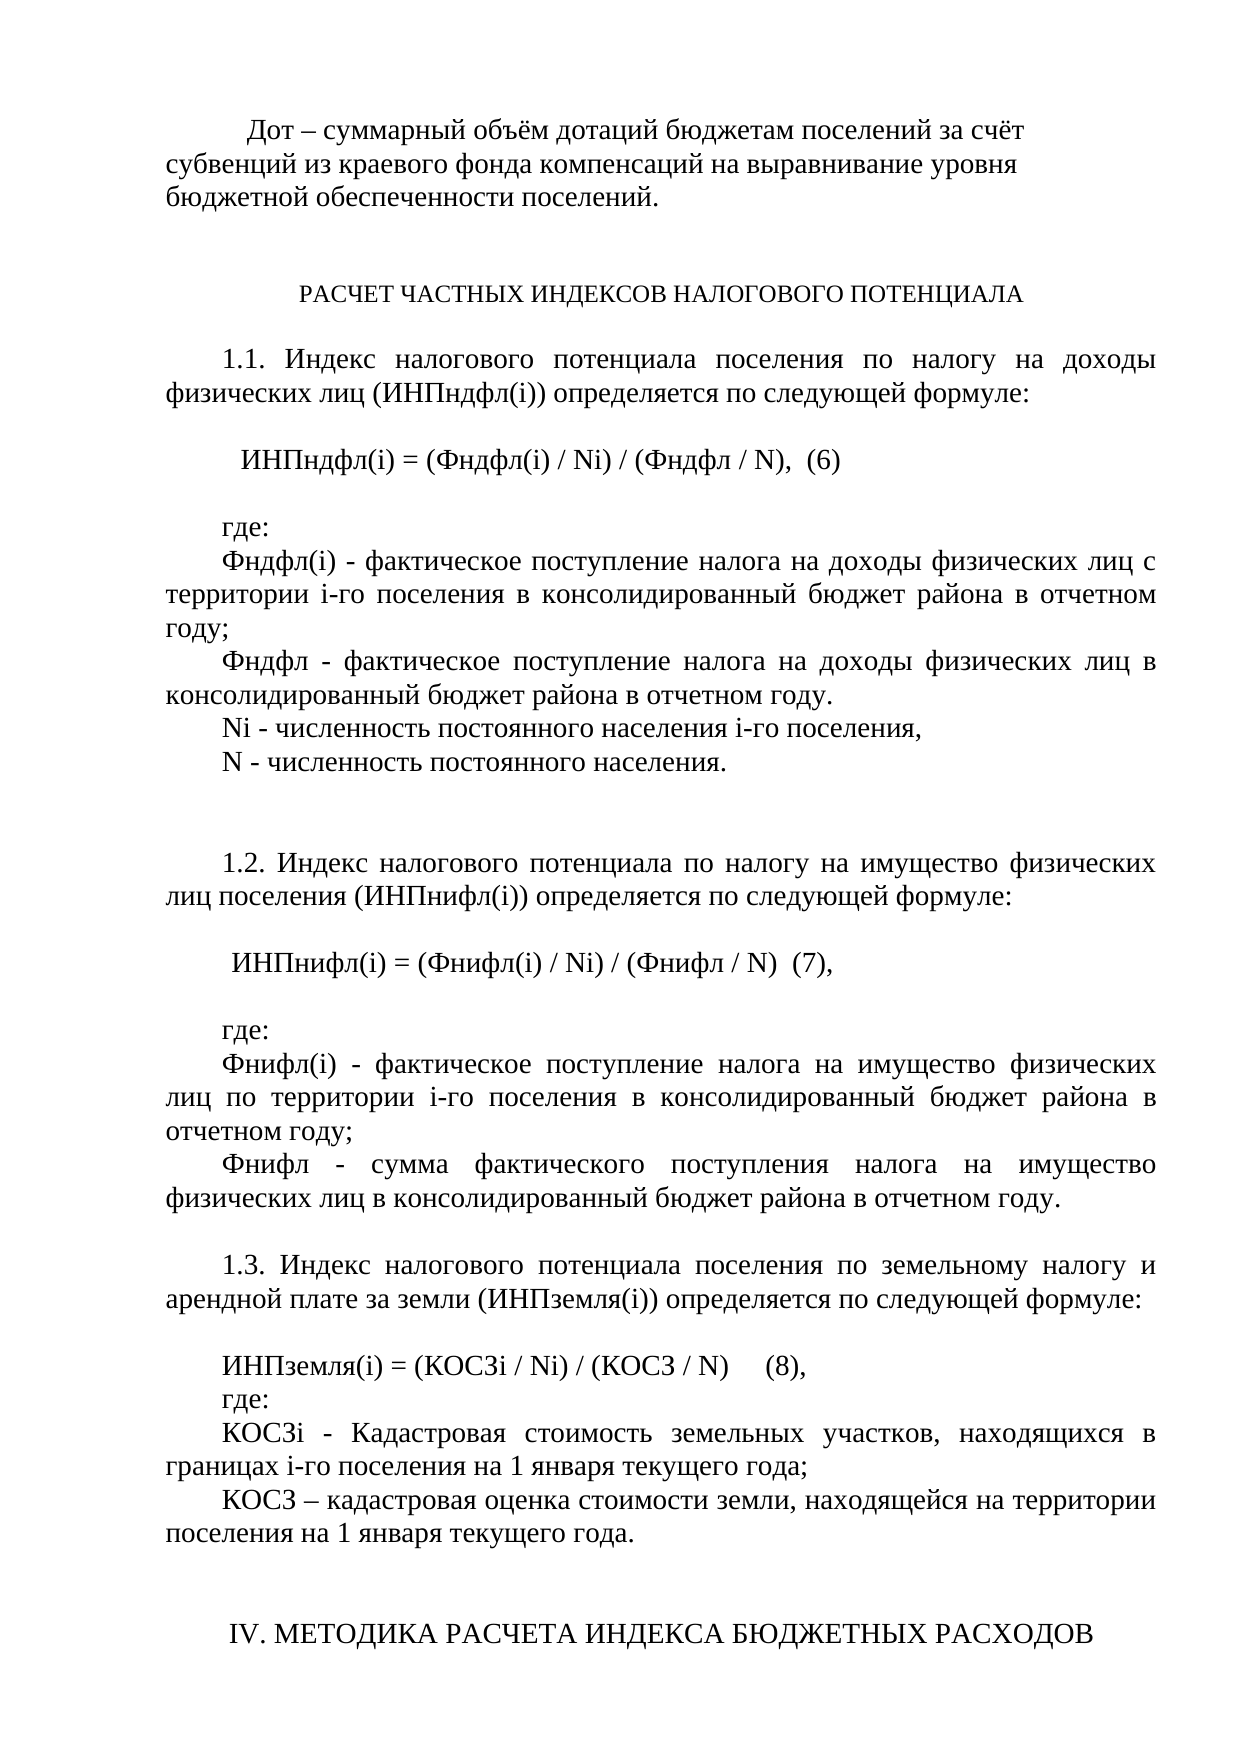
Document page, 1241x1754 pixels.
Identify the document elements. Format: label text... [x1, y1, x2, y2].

text Фндфл(i) - фактическое поступление налога на доходы физических лиц с территории i-го поселения в консолидированный бюджет района в отчетном году; [165, 543, 1157, 643]
text 1.2. Индекс налогового потенциала по налогу на имущество физических лиц поселения (ИНПнифл(i)) определяется по следующей формуле: [165, 845, 1157, 912]
text 1.1. Индекс налогового потенциала поселения по налогу на доходы физических лиц (ИНПндфл(i)) определяется по следующей формуле: [165, 342, 1157, 409]
text IV. МЕТОДИКА РАСЧЕТА ИНДЕКСА БЮДЖЕТНЫХ РАСХОДОВ [165, 1616, 1157, 1650]
text РАСЧЕТ ЧАСТНЫХ ИНДЕКСОВ НАЛОГОВОГО ПОТЕНЦИАЛА [165, 279, 1157, 308]
text где: [165, 1012, 1157, 1046]
text КОСЗi - Кадастровая стоимость земельных участков, находящихся в границах i-го поселения на 1 января текущего года; [165, 1415, 1157, 1482]
text ИНПземля(i) = (КОСЗi / Ni) / (КОСЗ / N) (8), [165, 1348, 1157, 1381]
text Фнифл(i) - фактическое поступление налога на имущество физических лиц по территории i-го поселения в консолидированный бюджет района в отчетном году; [165, 1046, 1157, 1147]
text 1.3. Индекс налогового потенциала поселения по земельному налогу и арендной плате за земли (ИНПземля(i)) определяется по следующей формуле: [165, 1247, 1157, 1314]
text ИНПндфл(i) = (Фндфл(i) / Ni) / (Фндфл / N), (6) [165, 442, 1157, 476]
text Фнифл - сумма фактического поступления налога на имущество физических лиц в консолидированный бюджет района в отчетном году. [165, 1147, 1157, 1214]
text N - численность постоянного населения. [165, 744, 1157, 778]
text Дот – суммарный объём дотаций бюджетам поселений за счёт субвенций из краевого фонда компенсаций на выравнивание уровня бюджетной обеспеченности поселений. [165, 112, 1157, 213]
text КОСЗ – кадастровая оценка стоимости земли, находящейся на территории поселения на 1 января текущего года. [165, 1482, 1157, 1549]
text Фндфл - фактическое поступление налога на доходы физических лиц в консолидированный бюджет района в отчетном году. [165, 643, 1157, 711]
text где: [165, 509, 1157, 543]
text ИНПнифл(i) = (Фнифл(i) / Ni) / (Фнифл / N) (7), [165, 945, 1157, 979]
text где: [165, 1381, 1157, 1415]
text Ni - численность постоянного населения i-го поселения, [165, 711, 1157, 744]
